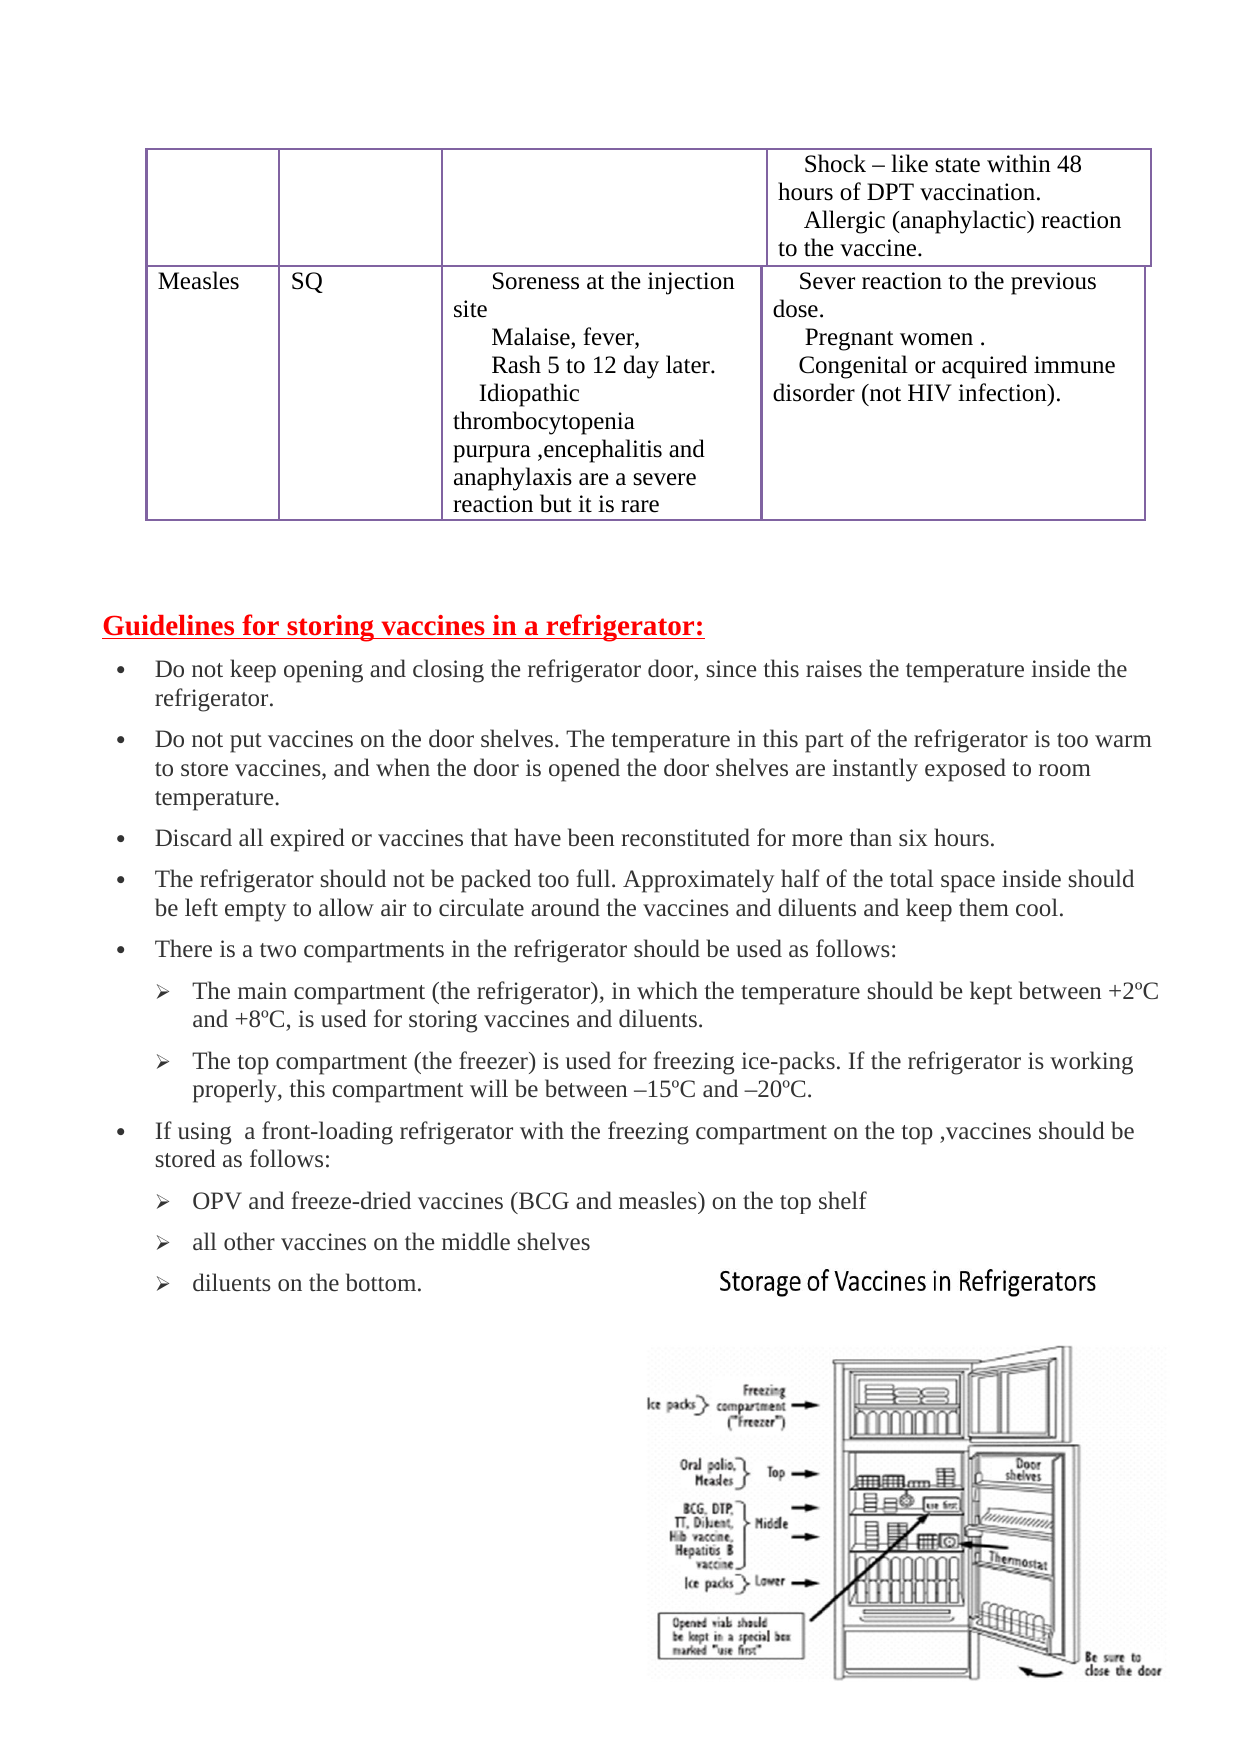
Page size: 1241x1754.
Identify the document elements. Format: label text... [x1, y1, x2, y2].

text Guidelines for storing vaccines in a refrigerator: [102, 608, 1161, 642]
list Do not put vaccines on the door shelves. The temperature in this part of the refrigerator is too warm to store vaccines, and when the door is opened the door shelves are instantly exposed to room temperature. [117, 724, 1161, 811]
table_cell  Sever reaction to the previous dose.  Pregnant women .  Congenital or acquired immune disorder (not HIV infection). [763, 267, 1144, 519]
table_cell SQ [280, 267, 441, 519]
list The refrigerator should not be packed too full. Approximately half of the total space inside should be left empty to allow air to circulate around the vaccines and diluents and keep them cool. [117, 864, 1161, 922]
list all other vaccines on the middle shelves [154, 1227, 612, 1256]
table_header  Shock – like state within 48 hours of DPT vaccination.  Allergic (anaphylactic) reaction to the vaccine. [768, 150, 1150, 265]
picture [612, 1214, 1204, 1747]
table_cell  Soreness at the injection site  Malaise, fever,  Rash 5 to 12 day later.  Idiopathic thrombocytopenia purpura ,encephalitis and anaphylaxis are a severe reaction but it is rare [443, 267, 760, 519]
list If using a front-loading refrigerator with the freezing compartment on the top ,vaccines should be stored as follows: [117, 1116, 1161, 1173]
list OPV and freeze-dried vaccines (BCG and measles) on the top shelf [154, 1186, 1161, 1214]
table_header [280, 150, 441, 265]
table_header [443, 150, 766, 265]
list The main compartment (the refrigerator), in which the temperature should be kept between +2ºC and +8ºC, is used for storing vaccines and diluents. [154, 976, 1161, 1033]
list There is a two compartments in the refrigerator should be used as follows: [117, 934, 1161, 963]
table_header [148, 150, 278, 265]
list Discard all expired or vaccines that have been reconstituted for more than six hours. [117, 823, 1161, 852]
list The top compartment (the freezer) is used for freezing ice-packs. If the refrigerator is working properly, this compartment will be between –15ºC and –20ºC. [154, 1046, 1161, 1103]
table_cell Measles [148, 267, 278, 519]
list Do not keep opening and closing the refrigerator door, since this raises the temperature inside the refrigerator. [117, 654, 1161, 712]
list diluents on the bottom. [154, 1268, 612, 1297]
